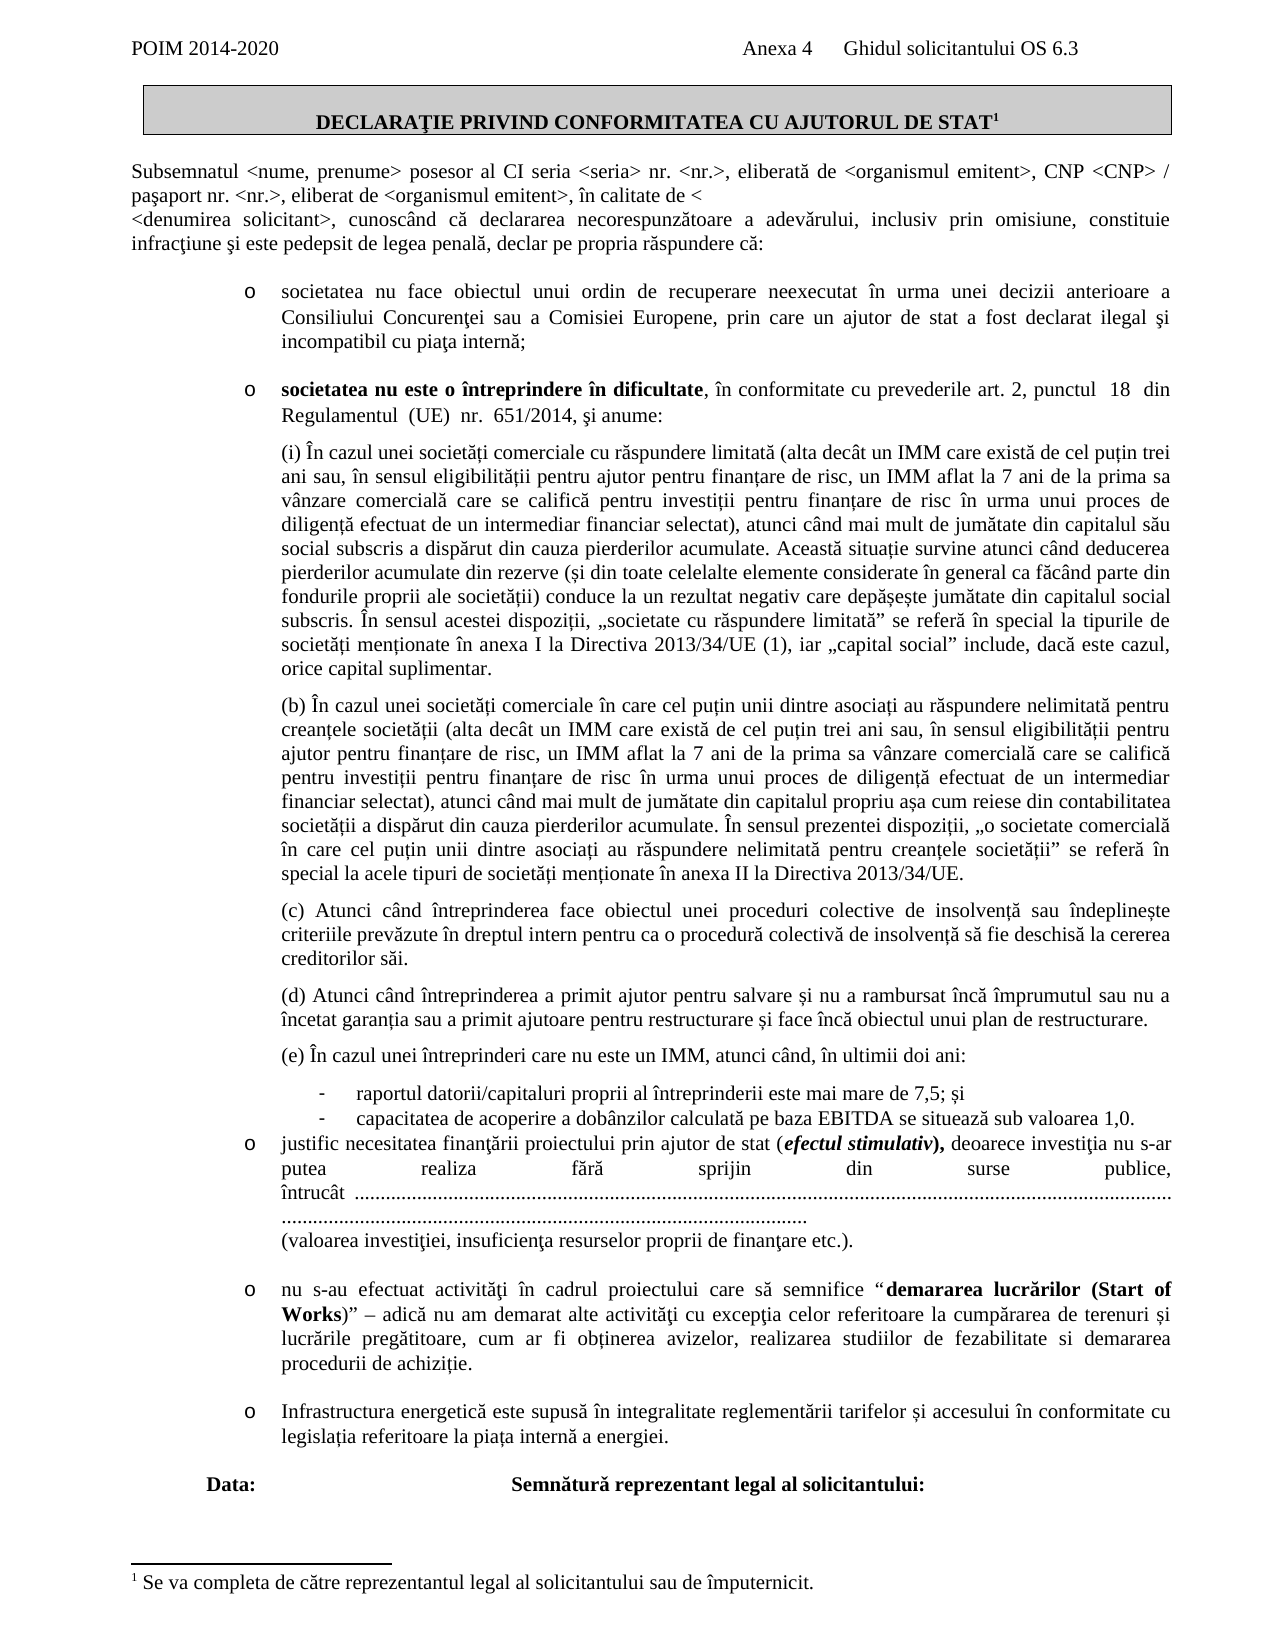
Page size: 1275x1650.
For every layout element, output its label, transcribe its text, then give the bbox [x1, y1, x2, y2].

text Data: Semnăturǎ reprezentant legal al solicitantului: [131, 1472, 1172, 1496]
text (e) În cazul unei întreprinderi care nu este un IMM, atunci când, în ultimii doi ani: [281, 1043, 1172, 1067]
text Subsemnatul <nume, prenume> posesor al CI seria <seria> nr. <nr.>, eliberată de <organismul emitent>, CNP <CNP> / paşaport nr. <nr.>, eliberat de <organismul emitent>, în calitate de < [131, 159, 1172, 207]
text (valoarea investiţiei, insuficienţa resurselor proprii de finanţare etc.). [281, 1228, 1172, 1252]
text (c) Atunci când întreprinderea face obiectul unei proceduri colective de insolvență sau îndeplinește criteriile prevăzute în dreptul intern pentru ca o procedură colectivă de insolvență să fie deschisă la cererea creditorilor săi. [281, 898, 1172, 970]
list societatea nu face obiectul unui ordin de recuperare neexecutat în urma unei decizii anterioare a Consiliului Concurenţei sau a Comisiei Europene, prin care un ajutor de stat a fost declarat ilegal şi incompatibil cu piaţa internă; [244, 279, 1172, 353]
list justific necesitatea finanţării proiectului prin ajutor de stat (efectul stimulativ), deoarece investiţia nu s-ar putea realiza fără sprijin din surse publice, întrucât .................................................................................................................................................................................................................................................................. [244, 1131, 1172, 1228]
text (i) În cazul unei societăți comerciale cu răspundere limitată (alta decât un IMM care există de cel puțin trei ani sau, în sensul eligibilității pentru ajutor pentru finanțare de risc, un IMM aflat la 7 ani de la prima sa vânzare comercială care se califică pentru investiții pentru finanțare de risc în urma unui proces de diligență efectuat de un intermediar financiar selectat), atunci când mai mult de jumătate din capitalul său social subscris a dispărut din cauza pierderilor acumulate. Această situație survine atunci când deducerea pierderilor acumulate din rezerve (și din toate celelalte elemente considerate în general ca făcând parte din fondurile proprii ale societății) conduce la un rezultat negativ care depășește jumătate din capitalul social subscris. În sensul acestei dispoziții, „societate cu răspundere limitată” se referă în special la tipurile de societăți menționate în anexa I la Directiva 2013/34/UE (1), iar „capital social” include, dacă este cazul, orice capital suplimentar. [281, 440, 1172, 680]
list capacitatea de acoperire a dobânzilor calculată pe baza EBITDA se situează sub valoarea 1,0. [319, 1105, 1172, 1131]
text (b) În cazul unei societăți comerciale în care cel puțin unii dintre asociați au răspundere nelimitată pentru creanțele societății (alta decât un IMM care există de cel puțin trei ani sau, în sensul eligibilității pentru ajutor pentru finanțare de risc, un IMM aflat la 7 ani de la prima sa vânzare comercială care se califică pentru investiții pentru finanțare de risc în urma unui proces de diligență efectuat de un intermediar financiar selectat), atunci când mai mult de jumătate din capitalul propriu așa cum reiese din contabilitatea societății a dispărut din cauza pierderilor acumulate. În sensul prezentei dispoziții, „o societate comercială în care cel puțin unii dintre asociați au răspundere nelimitată pentru creanțele societății” se referă în special la acele tipuri de societăți menționate în anexa II la Directiva 2013/34/UE. [281, 693, 1172, 885]
list raportul datorii/capitaluri proprii al întreprinderii este mai mare de 7,5; și [319, 1080, 1172, 1105]
list nu s-au efectuat activităţi în cadrul proiectului care să semnifice “demararea lucrărilor (Start of Works)” – adică nu am demarat alte activităţi cu excepţia celor referitoare la cumpărarea de terenuri și lucrările pregătitoare, cum ar fi obținerea avizelor, realizarea studiilor de fezabilitate si demararea procedurii de achiziție. [244, 1277, 1172, 1374]
table_header DECLARAŢIE PRIVIND CONFORMITATEA CU AJUTORUL DE STAT [144, 86, 1171, 134]
list societatea nu este o întreprindere în dificultate, în conformitate cu prevederile art. 2, punctul 18 din Regulamentul (UE) nr. 651/2014, şi anume: [244, 377, 1172, 427]
list Infrastructura energetică este supusă în integralitate reglementării tarifelor și accesului în conformitate cu legislația referitoare la piața internă a energiei. [244, 1398, 1172, 1448]
text (d) Atunci când întreprinderea a primit ajutor pentru salvare și nu a rambursat încă împrumutul sau nu a încetat garanția sau a primit ajutoare pentru restructurare și face încă obiectul unui plan de restructurare. [281, 982, 1172, 1031]
text <denumirea solicitant>, cunoscând că declararea necorespunzătoare a adevǎrului, inclusiv prin omisiune, constituie infracţiune şi este pedepsit de legea penală, declar pe propria răspundere că: [131, 207, 1172, 255]
